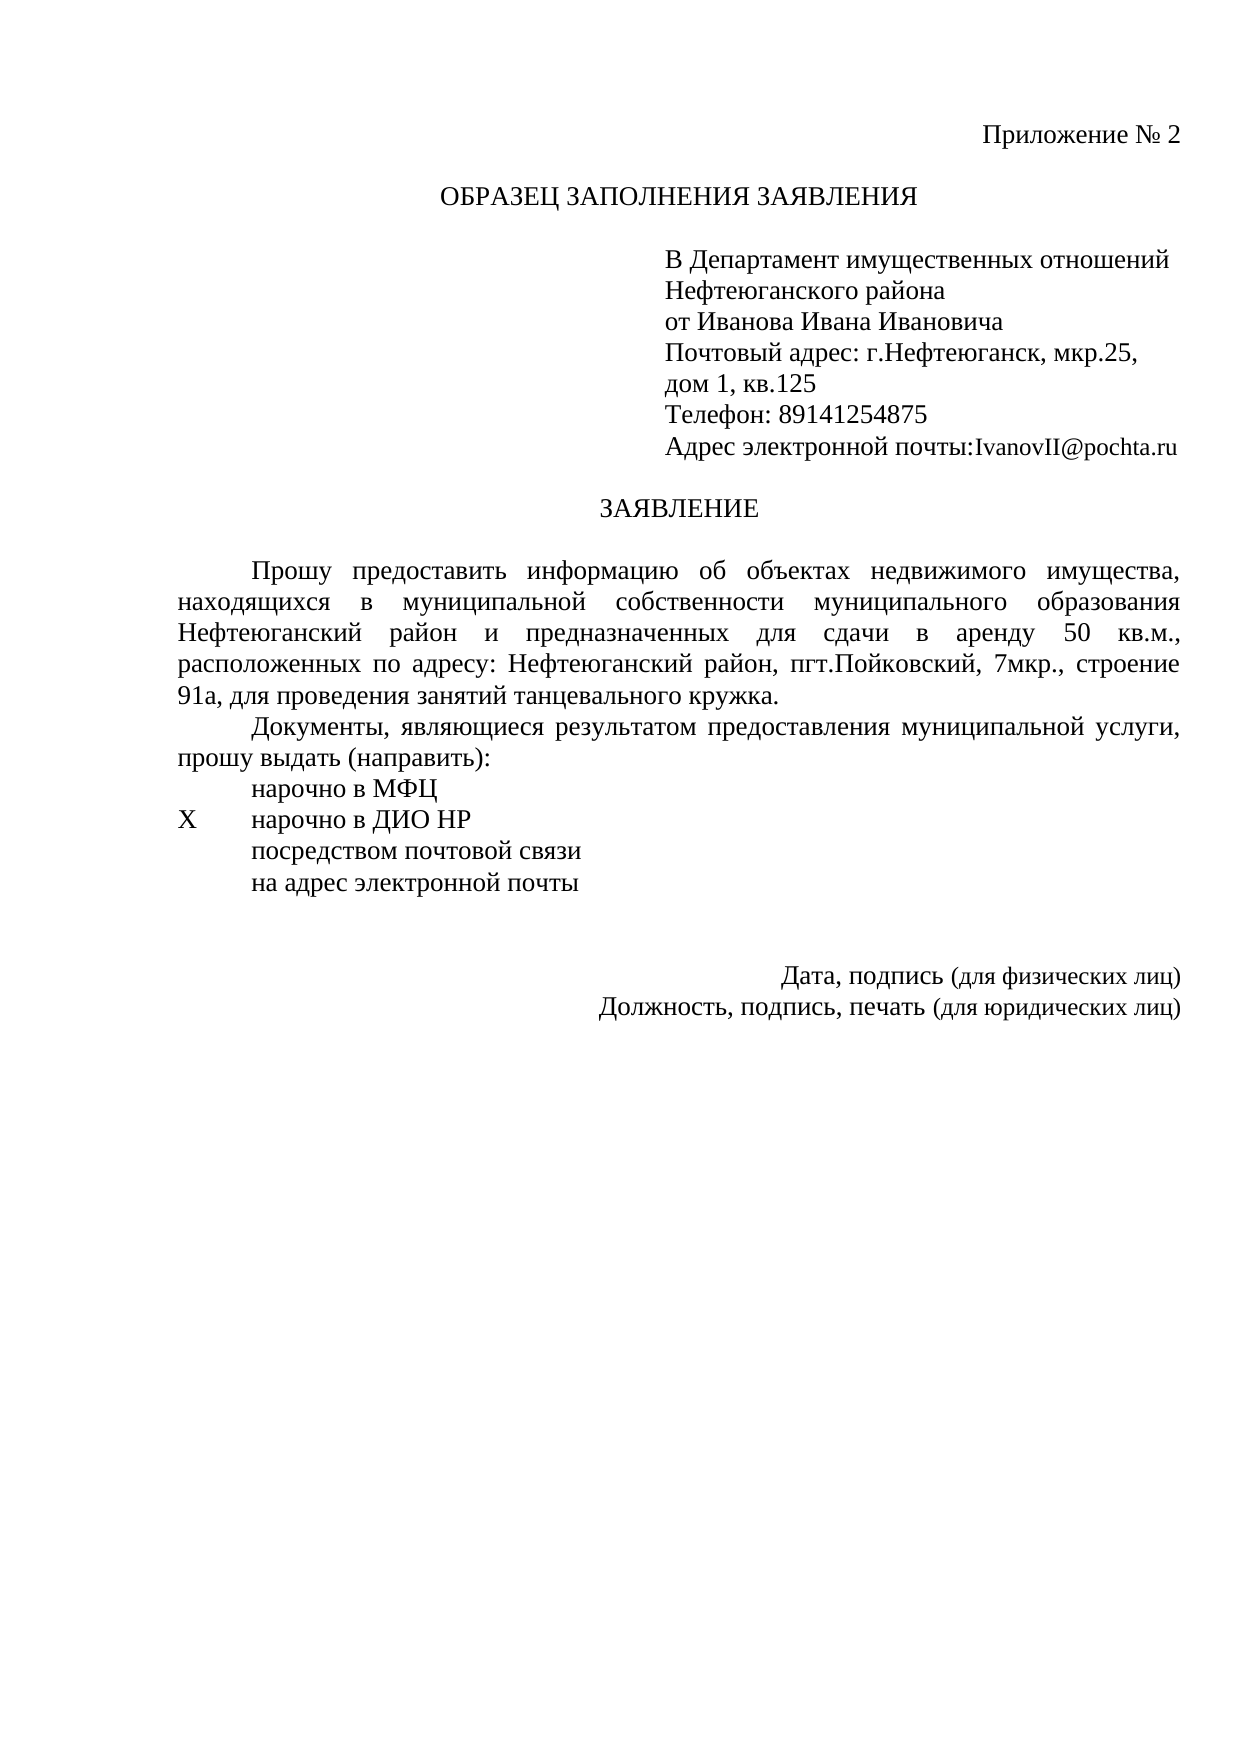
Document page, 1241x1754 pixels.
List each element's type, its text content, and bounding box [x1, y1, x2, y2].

text В Департамент имущественных отношений [664, 243, 1181, 274]
text Адрес электронной почты:IvanovII@pochta.ru [664, 429, 1181, 461]
text ОБРАЗЕЦ ЗАПОЛНЕНИЯ ЗАЯВЛЕНИЯ [177, 180, 1181, 212]
text  посредством почтовой связи [177, 834, 1181, 866]
text Должность, подпись, печать (для юридических лиц) [177, 990, 1181, 1021]
text Почтовый адрес: г.Нефтеюганск, мкр.25, дом 1, кв.125 [664, 336, 1181, 398]
text Дата, подпись (для физических лиц) [177, 959, 1181, 990]
text Х нарочно в ДИО НР [177, 803, 1181, 834]
text от Иванова Ивана Ивановича [664, 305, 1181, 336]
text Прошу предоставить информацию об объектах недвижимого имущества, находящихся в муниципальной собственности муниципального образования Нефтеюганский район и предназначенных для сдачи в аренду 50 кв.м., расположенных по адресу: Нефтеюганский район, пгт.Пойковский, 7мкр., строение 91а, для проведения занятий танцевального кружка. [177, 554, 1181, 710]
text Приложение № 2 [738, 118, 1181, 149]
text  на адрес электронной почты [177, 866, 1181, 897]
text  нарочно в МФЦ [177, 772, 1181, 803]
text Нефтеюганского района [664, 274, 1181, 305]
text Документы, являющиеся результатом предоставления муниципальной услуги, прошу выдать (направить): [177, 710, 1181, 772]
text Телефон: 89141254875 [664, 398, 1181, 429]
text ЗАЯВЛЕНИЕ [177, 492, 1181, 523]
